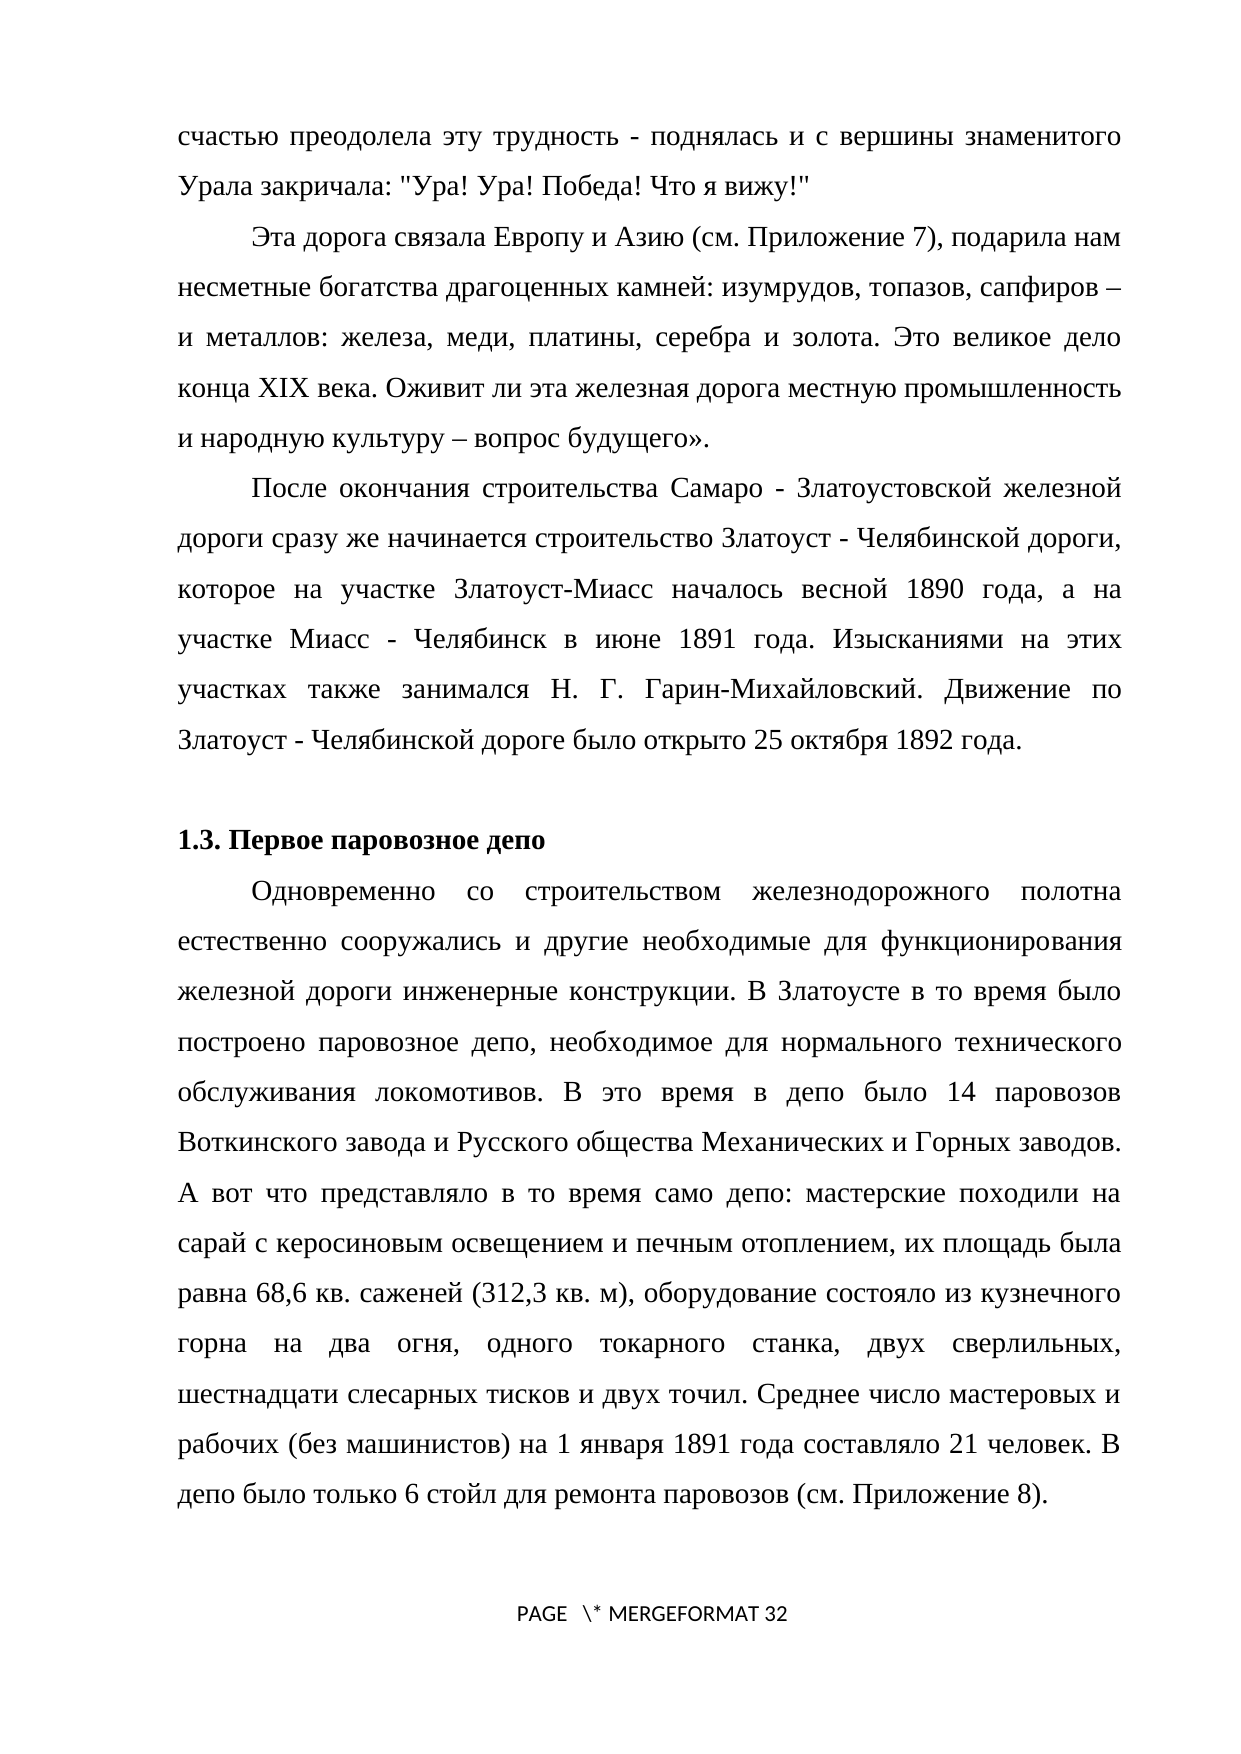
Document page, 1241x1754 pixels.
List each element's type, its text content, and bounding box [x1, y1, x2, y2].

text 1.3. Первое паровозное депо [177, 822, 1122, 856]
text Одновременно со строительством железнодорожного полотна естественно сооружались и другие необходимые для функционирования железной дороги инженерные конструкции. В Златоусте в то время было построено паровозное депо, необходимое для нормального технического обслуживания локомотивов. В это время в депо было 14 паровозов Воткинского завода и Русского общества Механических и Горных заводов. А вот что представляло в то время само депо: мастерские походили на сарай с керосиновым освещением и печным отоплением, их площадь была равна 68,6 кв. саженей (312,3 кв. м), оборудование состояло из кузнечного горна на два огня, одного токарного станка, двух сверлильных, шестнадцати слесарных тисков и двух точил. Среднее число мастеровых и рабочих (без машинистов) на 1 января 1891 года составляло 21 человек. В депо было только 6 стойл для ремонта паровозов (см. Приложение 8). [177, 873, 1122, 1510]
text Эта дорога связала Европу и Азию (см. Приложение 7), подарила нам несметные богатства драгоценных камней: изумрудов, топазов, сапфиров – и металлов: железа, меди, платины, серебра и золота. Это великое дело конца XIX века. Оживит ли эта железная дорога местную промышленность и народную культуру – вопрос будущего». [177, 219, 1122, 453]
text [177, 118, 1122, 202]
text После окончания строительства Самаро - Златоустовской железной дороги сразу же начинается строительство Златоуст - Челябинской дороги, которое на участке Златоуст-Миасс началось весной 1890 года, а на участке Миасс - Челябинск в июне 1891 года. Изысканиями на этих участках также занимался Н. Г. Гарин-Михайловский. Движение по Златоуст - Челябинской дороге было открыто 25 октября 1892 года. [177, 470, 1122, 755]
